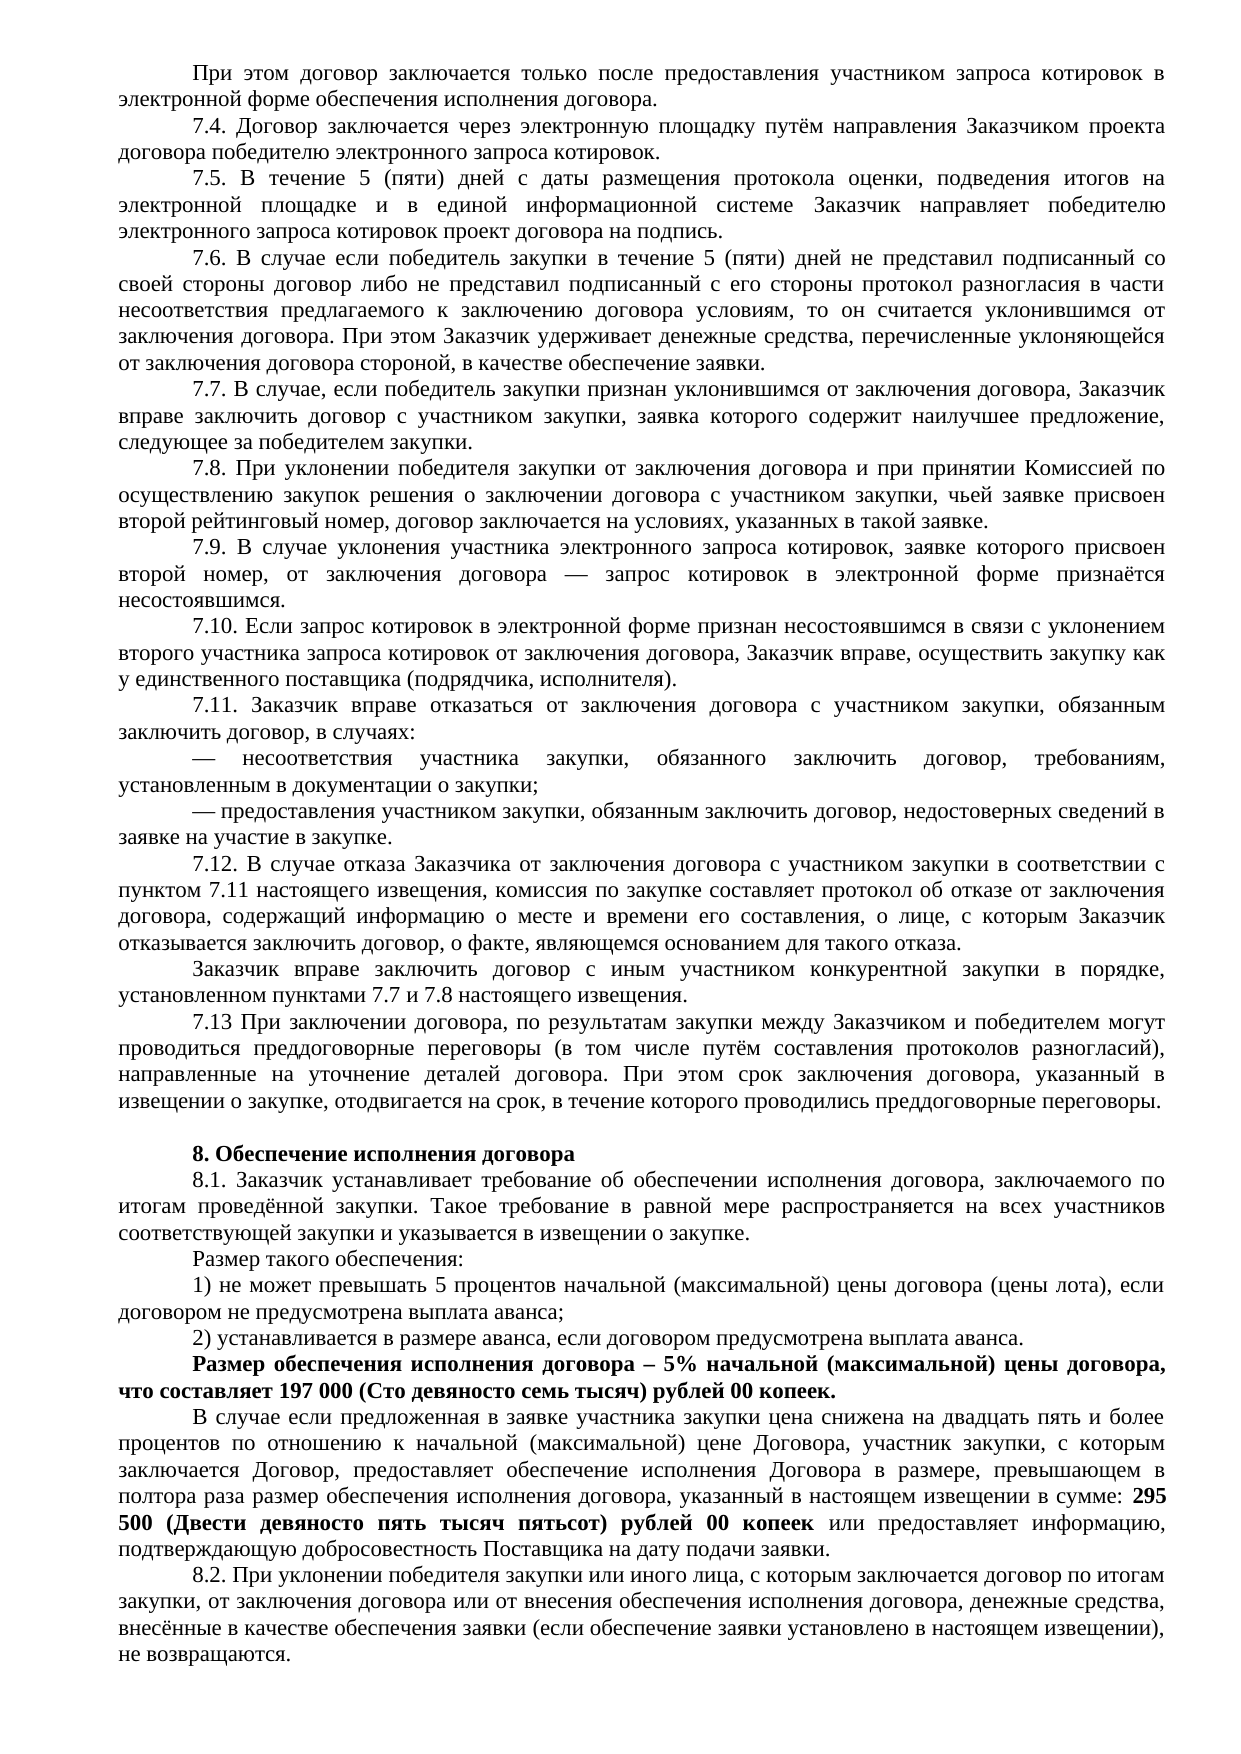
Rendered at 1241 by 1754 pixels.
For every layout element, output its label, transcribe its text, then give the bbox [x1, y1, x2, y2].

text 7.8. При уклонении победителя закупки от заключения договора и при принятии Комиссией по осуществлению закупок решения о заключении договора с участником закупки, чьей заявке присвоен второй рейтинговый номер, договор заключается на условиях, указанных в такой заявке. [118, 454, 1167, 533]
text 8. Обеспечение исполнения договора [118, 1139, 1167, 1166]
text 7.9. В случае уклонения участника электронного запроса котировок, заявке которого присвоен второй номер, от заключения договора — запрос котировок в электронной форме признаётся несостоявшимся. [118, 533, 1167, 612]
text — предоставления участником закупки, обязанным заключить договор, недостоверных сведений в заявке на участие в закупке. [118, 797, 1167, 850]
text 1) не может превышать 5 процентов начальной (максимальной) цены договора (цены лота), если договором не предусмотрена выплата аванса; [118, 1271, 1167, 1324]
text 7.10. Если запрос котировок в электронной форме признан несостоявшимся в связи с уклонением второго участника запроса котировок от заключения договора, Заказчик вправе, осуществить закупку как у единственного поставщика (подрядчика, исполнителя). [118, 612, 1167, 692]
text 7.11. Заказчик вправе отказаться от заключения договора с участником закупки, обязанным заключить договор, в случаях: [118, 692, 1167, 744]
text 8.1. Заказчик устанавливает требование об обеспечении исполнения договора, заключаемого по итогам проведённой закупки. Такое требование в равной мере распространяется на всех участников соответствующей закупки и указывается в извещении о закупке. [118, 1166, 1167, 1245]
text Заказчик вправе заключить договор с иным участником конкурентной закупки в порядке, установленном пунктами 7.7 и 7.8 настоящего извещения. [118, 955, 1167, 1008]
text 7.7. В случае, если победитель закупки признан уклонившимся от заключения договора, Заказчик вправе заключить договор с участником закупки, заявка которого содержит наилучшее предложение, следующее за победителем закупки. [118, 375, 1167, 454]
text 7.5. В течение 5 (пяти) дней с даты размещения протокола оценки, подведения итогов на электронной площадке и в единой информационной системе Заказчик направляет победителю электронного запроса котировок проект договора на подпись. [118, 164, 1167, 243]
text В случае если предложенная в заявке участника закупки цена снижена на двадцать пять и более процентов по отношению к начальной (максимальной) цене Договора, участник закупки, с которым заключается Договор, предоставляет обеспечение исполнения Договора в размере, превышающем в полтора раза размер обеспечения исполнения договора, указанный в настоящем извещении в сумме: 295 500 (Двести девяносто пять тысяч пятьсот) рублей 00 копеек или предоставляет информацию, подтверждающую добросовестность Поставщика на дату подачи заявки. [118, 1403, 1167, 1561]
text 7.12. В случае отказа Заказчика от заключения договора с участником закупки в соответствии с пунктом 7.11 настоящего извещения, комиссия по закупке составляет протокол об отказе от заключения договора, содержащий информацию о месте и времени его составления, о лице, с которым Заказчик отказывается заключить договор, о факте, являющемся основанием для такого отказа. [118, 850, 1167, 955]
text 8.2. При уклонении победителя закупки или иного лица, с которым заключается договор по итогам закупки, от заключения договора или от внесения обеспечения исполнения договора, денежные средства, внесённые в качестве обеспечения заявки (если обеспечение заявки установлено в настоящем извещении), не возвращаются. [118, 1561, 1167, 1667]
text — несоответствия участника закупки, обязанного заключить договор, требованиям, установленным в документации о закупки; [118, 744, 1167, 797]
text 2) устанавливается в размере аванса, если договором предусмотрена выплата аванса. [118, 1324, 1167, 1350]
text 7.6. В случае если победитель закупки в течение 5 (пяти) дней не представил подписанный со своей стороны договор либо не представил подписанный с его стороны протокол разногласия в части несоответствия предлагаемого к заключению договора условиям, то он считается уклонившимся от заключения договора. При этом Заказчик удерживает денежные средства, перечисленные уклоняющейся от заключения договора стороной, в качестве обеспечение заявки. [118, 243, 1167, 375]
text 7.13 При заключении договора, по результатам закупки между Заказчиком и победителем могут проводиться преддоговорные переговоры (в том числе путём составления протоколов разногласий), направленные на уточнение деталей договора. При этом срок заключения договора, указанный в извещении о закупке, отодвигается на срок, в течение которого проводились преддоговорные переговоры. [118, 1008, 1167, 1113]
text Размер обеспечения исполнения договора – 5% начальной (максимальной) цены договора, что составляет 197 000 (Сто девяносто семь тысяч) рублей 00 копеек. [118, 1350, 1167, 1403]
text 7.4. Договор заключается через электронную площадку путём направления Заказчиком проекта договора победителю электронного запроса котировок. [118, 112, 1167, 164]
text При этом договор заключается только после предоставления участником запроса котировок в электронной форме обеспечения исполнения договора. [118, 59, 1167, 112]
text Размер такого обеспечения: [118, 1245, 1167, 1271]
